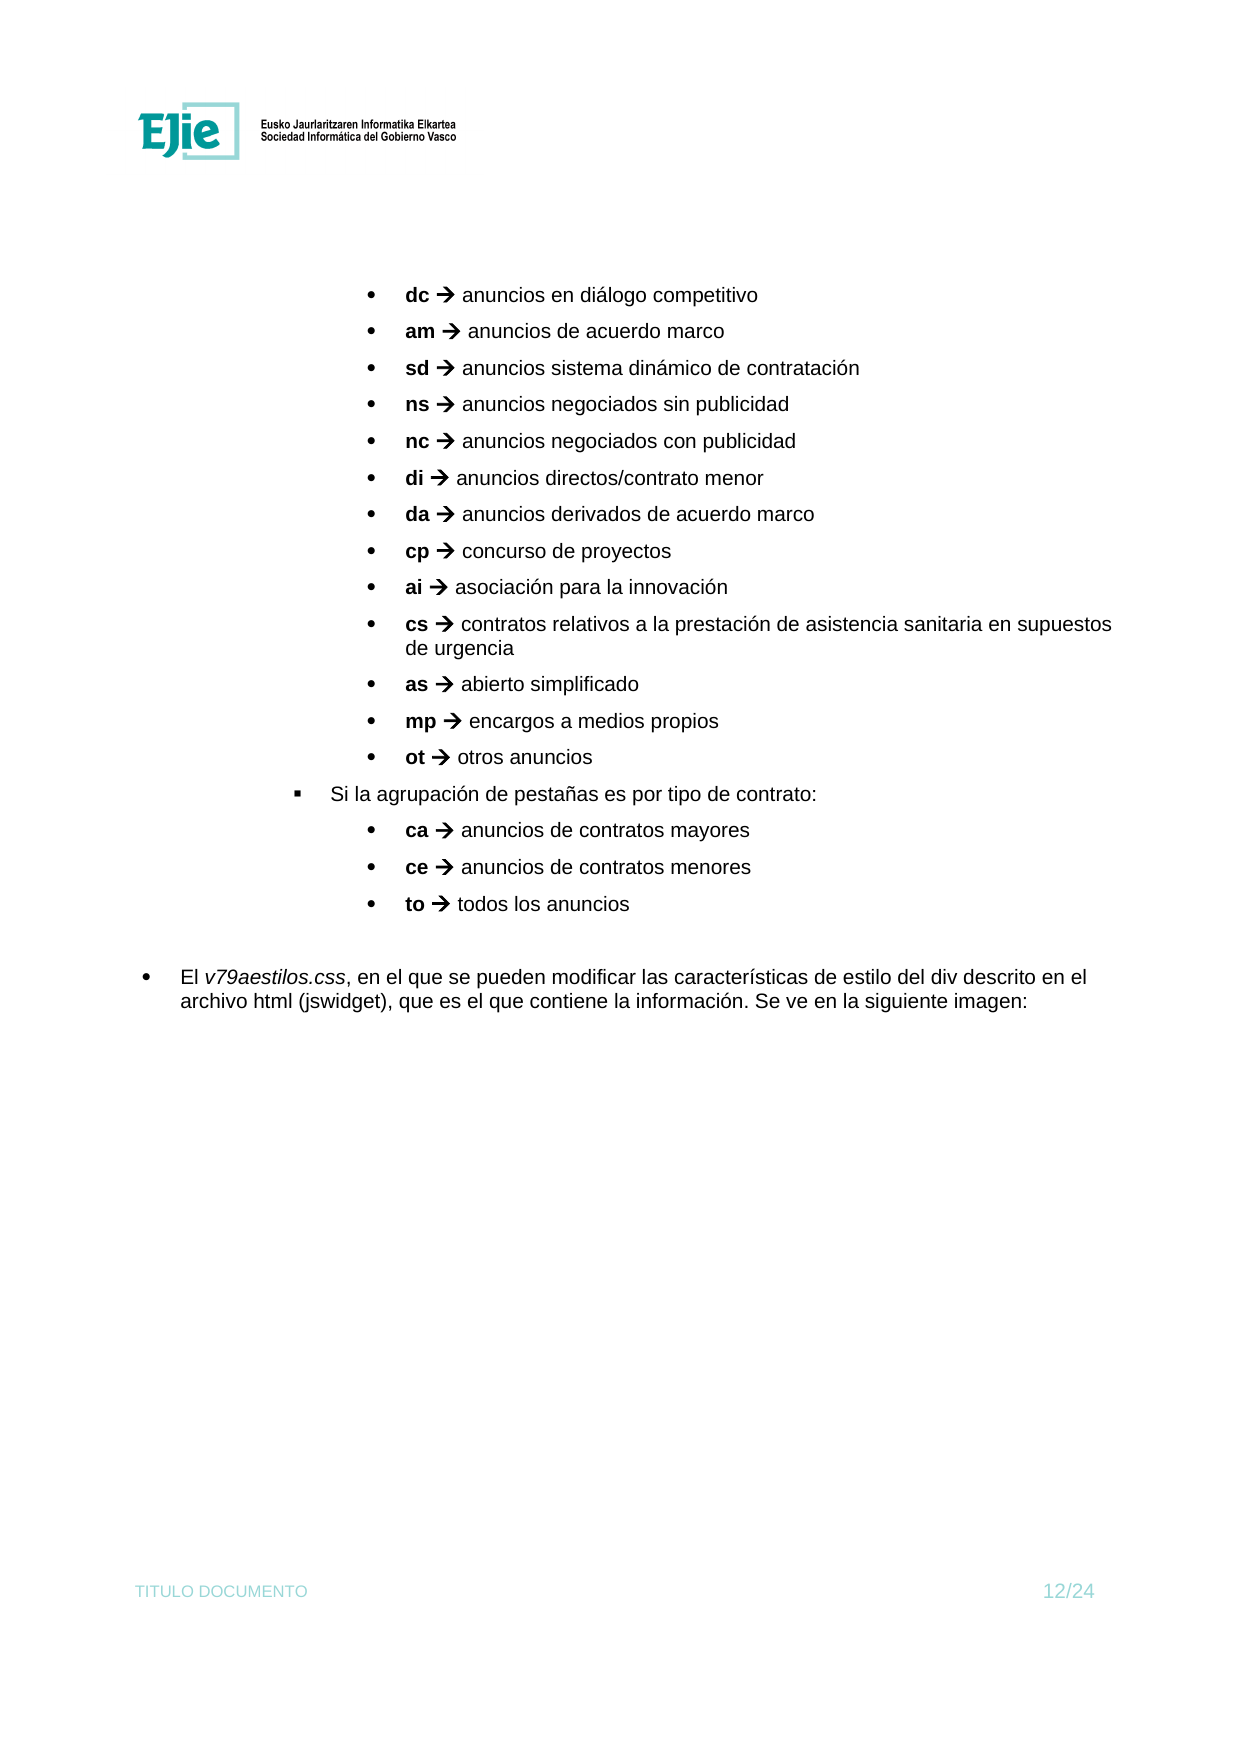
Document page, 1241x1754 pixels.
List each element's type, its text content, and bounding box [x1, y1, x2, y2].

list da anuncios derivados de acuerdo marco [368, 502, 1125, 526]
list dc anuncios en diálogo competitivo [368, 282, 1125, 307]
list cs contratos relativos a la prestación de asistencia sanitaria en supuestos de urgencia [368, 612, 1125, 659]
list as abierto simplificado [368, 672, 1125, 696]
list mp encargos a medios propios [368, 709, 1125, 733]
list ce anuncios de contratos menores [368, 855, 1125, 879]
list ai asociación para la innovación [368, 575, 1125, 599]
list cp concurso de proyectos [368, 538, 1125, 562]
list sd anuncios sistema dinámico de contratación [368, 356, 1125, 380]
list El v79aestilos.css, en el que se pueden modificar las características de estilo del div descrito en el archivo html (jswidget), que es el que contiene la información. Se ve en la siguiente imagen: [143, 964, 1125, 1012]
list to todos los anuncios [368, 891, 1125, 916]
list Si la agrupación de pestañas es por tipo de contrato: [293, 782, 1125, 806]
list ca anuncios de contratos mayores [368, 818, 1125, 842]
picture [106, 87, 485, 175]
list nc anuncios negociados con publicidad [368, 429, 1125, 453]
list ot otros anuncios [368, 745, 1125, 769]
list ns anuncios negociados sin publicidad [368, 392, 1125, 416]
list di anuncios directos/contrato menor [368, 465, 1125, 489]
list am anuncios de acuerdo marco [368, 319, 1125, 343]
